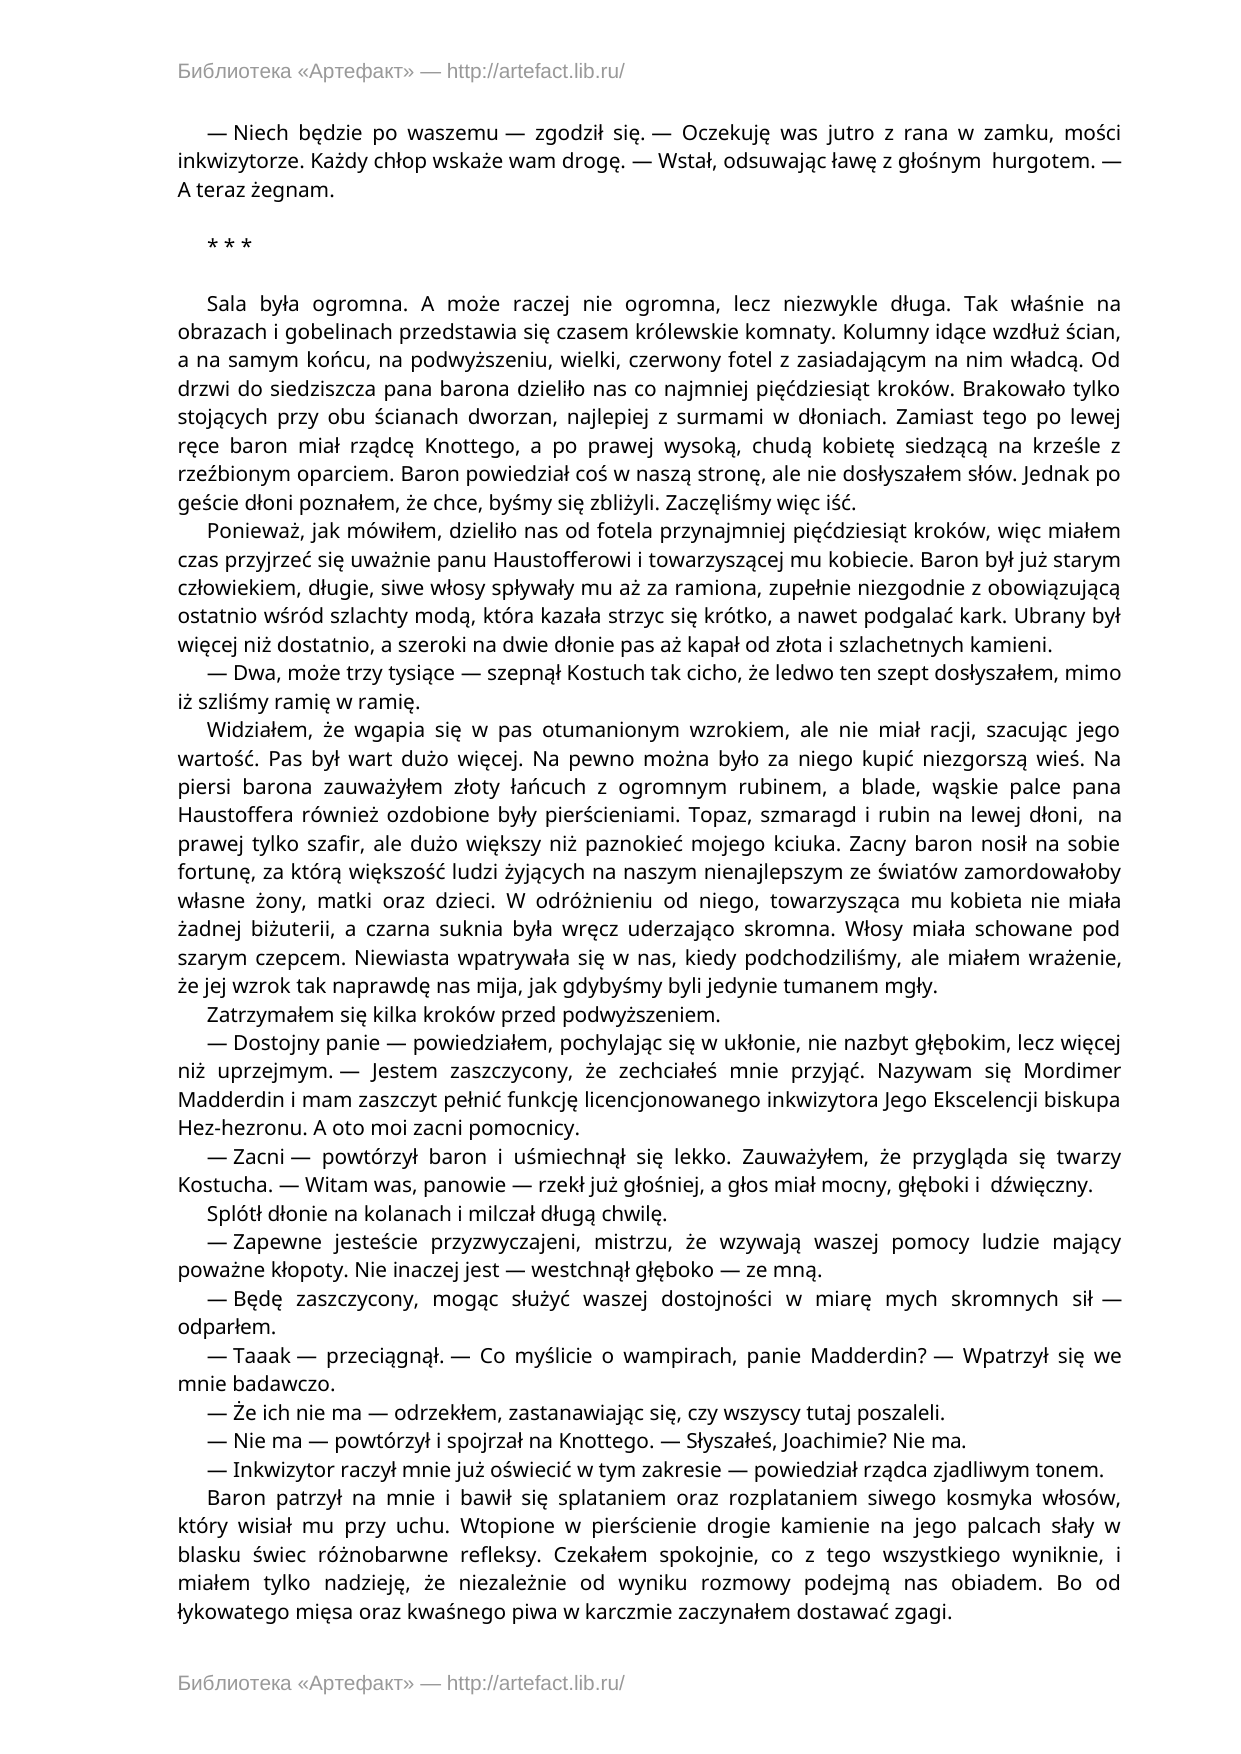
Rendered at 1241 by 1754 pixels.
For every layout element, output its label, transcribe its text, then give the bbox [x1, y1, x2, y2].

text Widziałem, że wgapia się w pas otumanionym wzrokiem, ale nie miał racji, szacując jego wartość. Pas był wart dużo więcej. Na pewno można było za niego kupić niezgorszą wieś. Na piersi barona zauważyłem złoty łańcuch z ogromnym rubinem, a blade, wąskie palce pana Haustoffera również ozdobione były pierścieniami. Topaz, szmaragd i rubin na lewej dłoni, na prawej tylko szafir, ale dużo większy niż paznokieć mojego kciuka. Zacny baron nosił na sobie fortunę, za którą większość ludzi żyjących na naszym nienajlepszym ze światów zamordowałoby własne żony, matki oraz dzieci. W odróżnieniu od niego, towarzysząca mu kobieta nie miała żadnej biżuterii, a czarna suknia była wręcz uderzająco skromna. Włosy miała schowane pod szarym czepcem. Niewiasta wpatrywała się w nas, kiedy podchodziliśmy, ale miałem wrażenie, że jej wzrok tak naprawdę nas mija, jak gdybyśmy byli jedynie tumanem mgły. [177, 715, 1122, 1000]
text Ponieważ, jak mówiłem, dzieliło nas od fotela przynajmniej pięćdziesiąt kroków, więc miałem czas przyjrzeć się uważnie panu Haustofferowi i towarzyszącej mu kobiecie. Baron był już starym człowiekiem, długie, siwe włosy spływały mu aż za ramiona, zupełnie niezgodnie z obowiązującą ostatnio wśród szlachty modą, która kazała strzyc się krótko, a nawet podgalać kark. Ubrany był więcej niż dostatnio, a szeroki na dwie dłonie pas aż kapał od złota i szlachetnych kamieni. [177, 516, 1122, 658]
text — Nie ma — powtórzył i spojrzał na Knottego. — Słyszałeś, Joachimie? Nie ma. [177, 1426, 1122, 1455]
text — Zapewne jesteście przyzwyczajeni, mistrzu, że wzywają waszej pomocy ludzie mający poważne kłopoty. Nie inaczej jest — westchnął głęboko — ze mną. [177, 1227, 1122, 1284]
text — Że ich nie ma — odrzekłem, zastanawiając się, czy wszyscy tutaj poszaleli. [177, 1398, 1122, 1426]
text — Będę zaszczycony, mogąc służyć waszej dostojności w miarę mych skromnych sił — odparłem. [177, 1284, 1122, 1341]
text Zatrzymałem się kilka kroków przed podwyższeniem. [177, 1000, 1122, 1028]
text Baron patrzył na mnie i bawił się splataniem oraz rozplataniem siwego kosmyka włosów, który wisiał mu przy uchu. Wtopione w pierścienie drogie kamienie na jego palcach słały w blasku świec różnobarwne refleksy. Czekałem spokojnie, co z tego wszystkiego wyniknie, i miałem tylko nadzieję, że niezależnie od wyniku rozmowy podejmą nas obiadem. Bo od łykowatego mięsa oraz kwaśnego piwa w karczmie zaczynałem dostawać zgagi. [177, 1483, 1122, 1625]
text * * * [177, 232, 1122, 260]
text — Inkwizytor raczył mnie już oświecić w tym zakresie — powiedział rządca zjadliwym tonem. [177, 1455, 1122, 1483]
text Sala była ogromna. A może raczej nie ogromna, lecz niezwykle długa. Tak właśnie na obrazach i gobelinach przedstawia się czasem królewskie komnaty. Kolumny idące wzdłuż ścian, a na samym końcu, na podwyższeniu, wielki, czerwony fotel z zasiadającym na nim władcą. Od drzwi do siedziszcza pana barona dzieliło nas co najmniej pięćdziesiąt kroków. Brakowało tylko stojących przy obu ścianach dworzan, najlepiej z surmami w dłoniach. Zamiast tego po lewej ręce baron miał rządcę Knottego, a po prawej wysoką, chudą kobietę siedzącą na krześle z rzeźbionym oparciem. Baron powiedział coś w naszą stronę, ale nie dosłyszałem słów. Jednak po geście dłoni poznałem, że chce, byśmy się zbliżyli. Zaczęliśmy więc iść. [177, 289, 1122, 516]
text — Dostojny panie — powiedziałem, pochylając się w ukłonie, nie nazbyt głębokim, lecz więcej niż uprzejmym. — Jestem zaszczycony, że zechciałeś mnie przyjąć. Nazywam się Mordimer Madderdin i mam zaszczyt pełnić funkcję licencjonowanego inkwizytora Jego Ekscelencji biskupa Hez-hezronu. A oto moi zacni pomocnicy. [177, 1028, 1122, 1142]
text — Zacni — powtórzył baron i uśmiechnął się lekko. Zauważyłem, że przygląda się twarzy Kostucha. — Witam was, panowie — rzekł już głośniej, a głos miał mocny, głęboki i dźwięczny. [177, 1142, 1122, 1199]
text — Dwa, może trzy tysiące — szepnął Kostuch tak cicho, że ledwo ten szept dosłyszałem, mimo iż szliśmy ramię w ramię. [177, 658, 1122, 715]
text — Taaak — przeciągnął. — Co myślicie o wampirach, panie Madderdin? — Wpatrzył się we mnie badawczo. [177, 1341, 1122, 1398]
text — Niech będzie po waszemu — zgodził się. — Oczekuję was jutro z rana w zamku, mości inkwizytorze. Każdy chłop wskaże wam drogę. — Wstał, odsuwając ławę z głośnym hurgotem. — A teraz żegnam. [177, 118, 1122, 203]
text Splótł dłonie na kolanach i milczał długą chwilę. [177, 1199, 1122, 1227]
